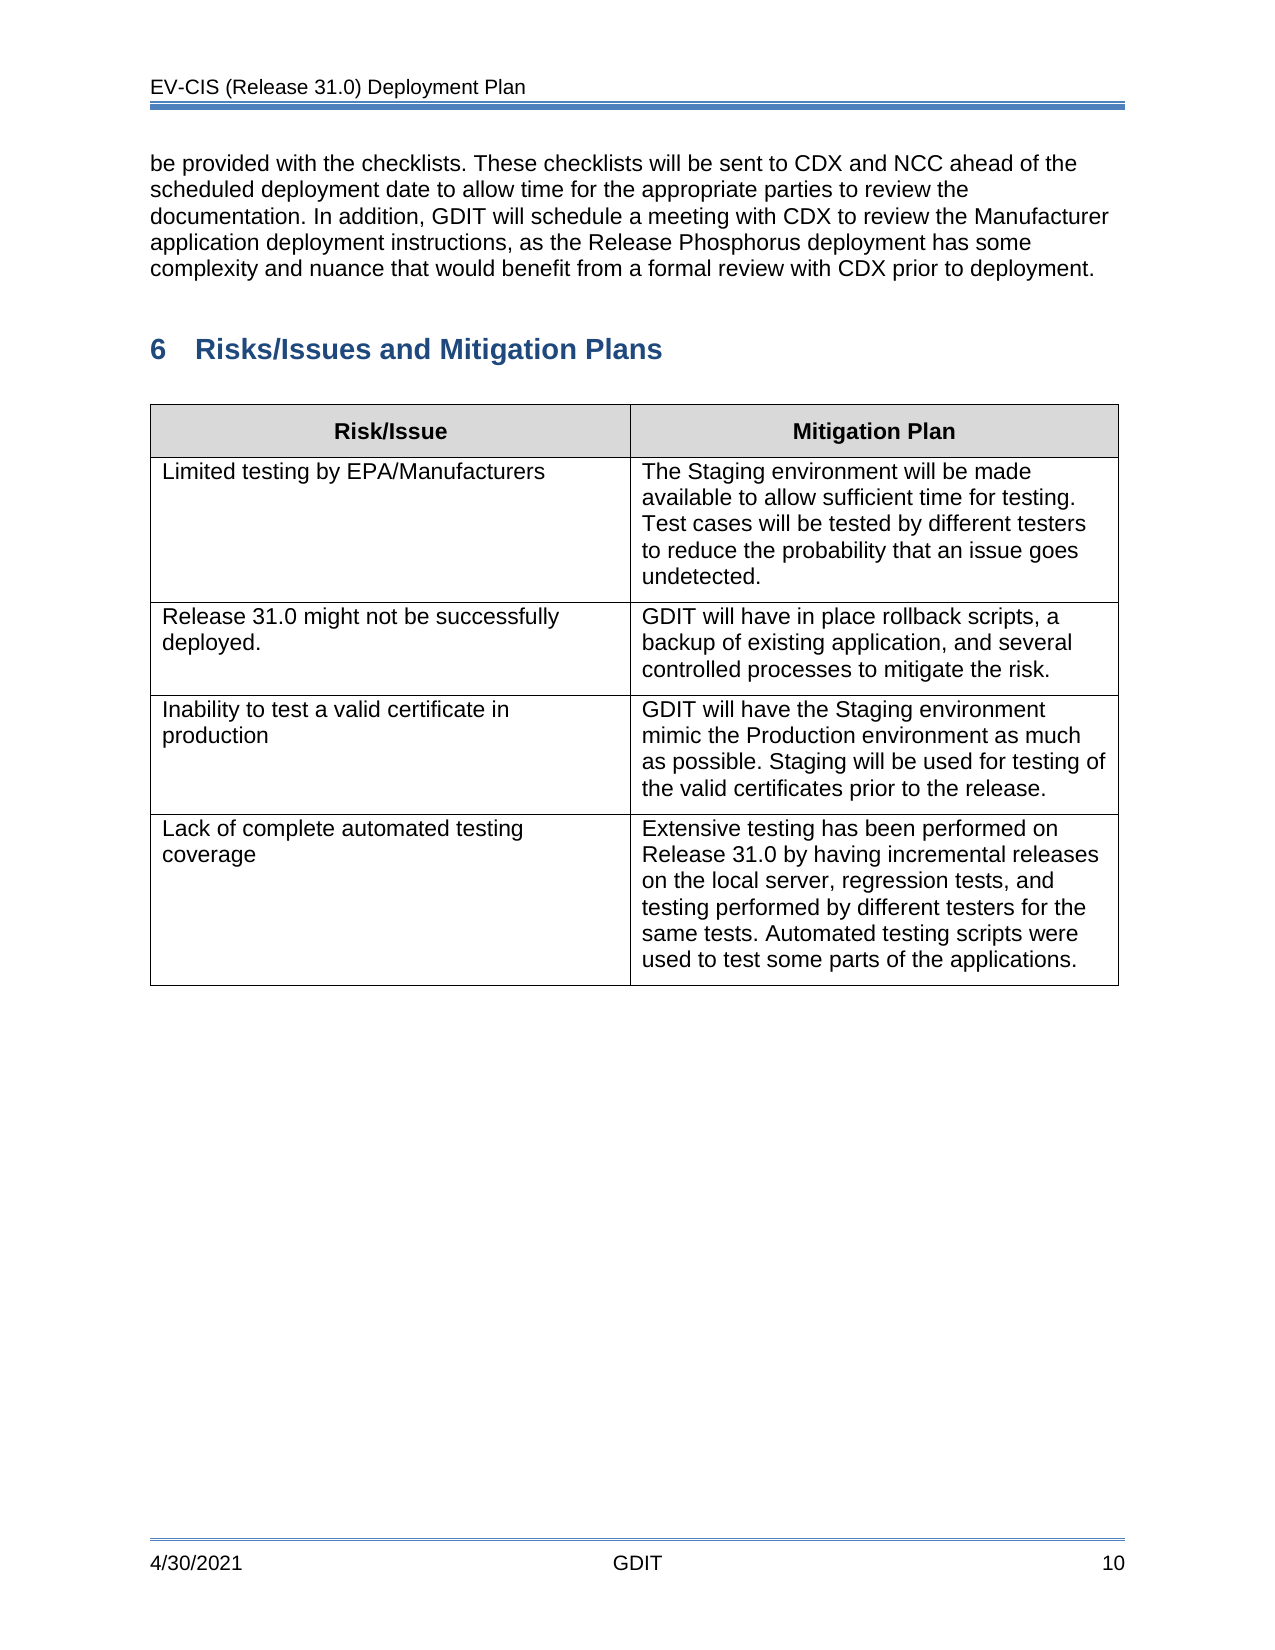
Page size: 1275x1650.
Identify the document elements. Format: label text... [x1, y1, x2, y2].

table_cell GDIT will have the Staging environment mimic the Production environment as much as possible. Staging will be used for testing of the valid certificates prior to the release. [631, 696, 1118, 813]
table_cell Lack of complete automated testing coverage [151, 815, 630, 985]
table_cell Limited testing by EPA/Manufacturers [151, 458, 630, 602]
table_cell Inability to test a valid certificate in production [151, 696, 630, 813]
subtitle Risks/Issues and Mitigation Plans [150, 332, 1125, 365]
table_cell The Staging environment will be made available to allow sufficient time for testing. Test cases will be tested by different testers to reduce the probability that an issue goes undetected. [631, 458, 1118, 602]
table_header Risk/Issue [151, 405, 630, 457]
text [150, 150, 1125, 282]
table_cell Extensive testing has been performed on Release 31.0 by having incremental releases on the local server, regression tests, and testing performed by different testers for the same tests. Automated testing scripts were used to test some parts of the applications. [631, 815, 1118, 985]
table_cell Release 31.0 might not be successfully deployed. [151, 603, 630, 694]
table_header Mitigation Plan [631, 405, 1118, 457]
table_cell GDIT will have in place rollback scripts, a backup of existing application, and several controlled processes to mitigate the risk. [631, 603, 1118, 694]
